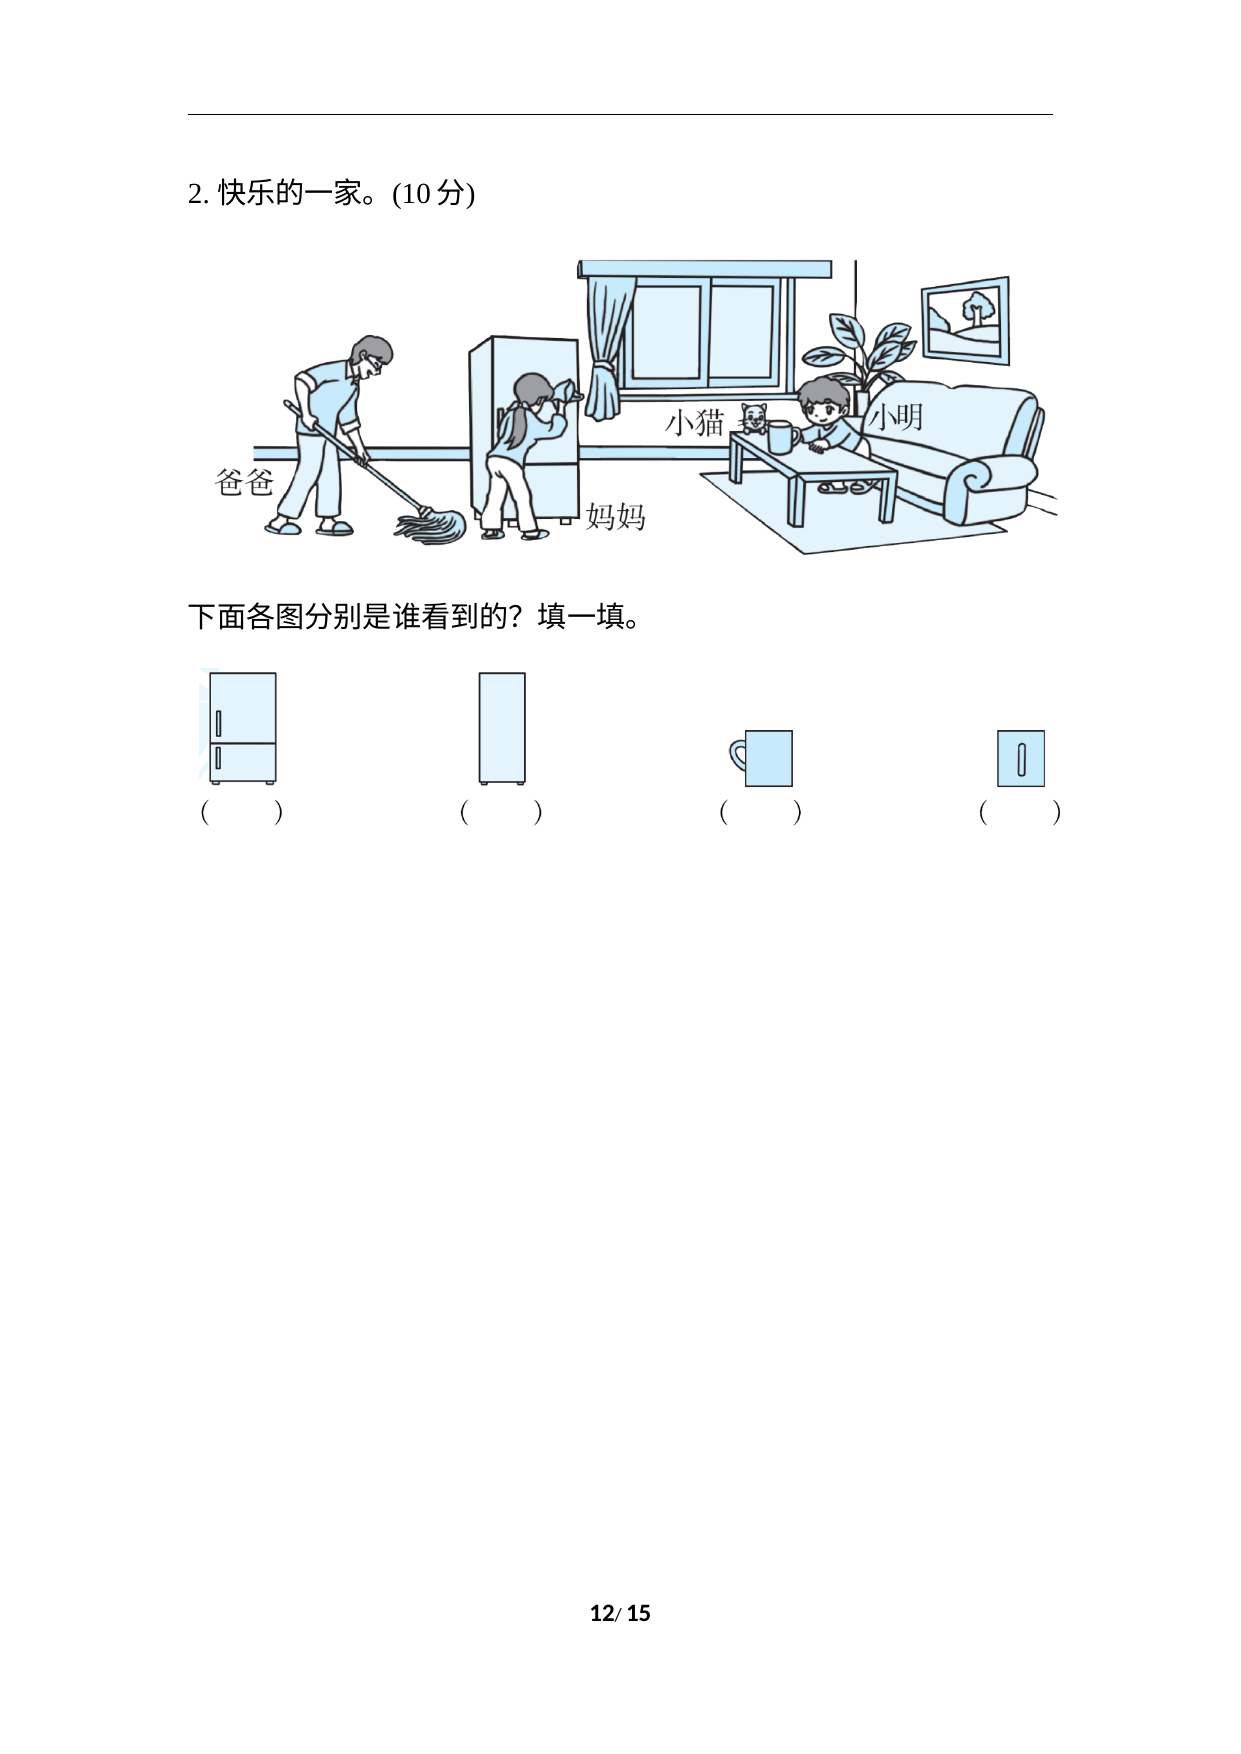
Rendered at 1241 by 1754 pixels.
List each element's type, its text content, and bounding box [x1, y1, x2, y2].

text 2. 快乐的一家。(10分) [188, 158, 1053, 223]
picture [198, 244, 1064, 561]
text 下面各图分别是谁看到的？填一填。 [188, 582, 1053, 647]
picture [198, 668, 1064, 831]
